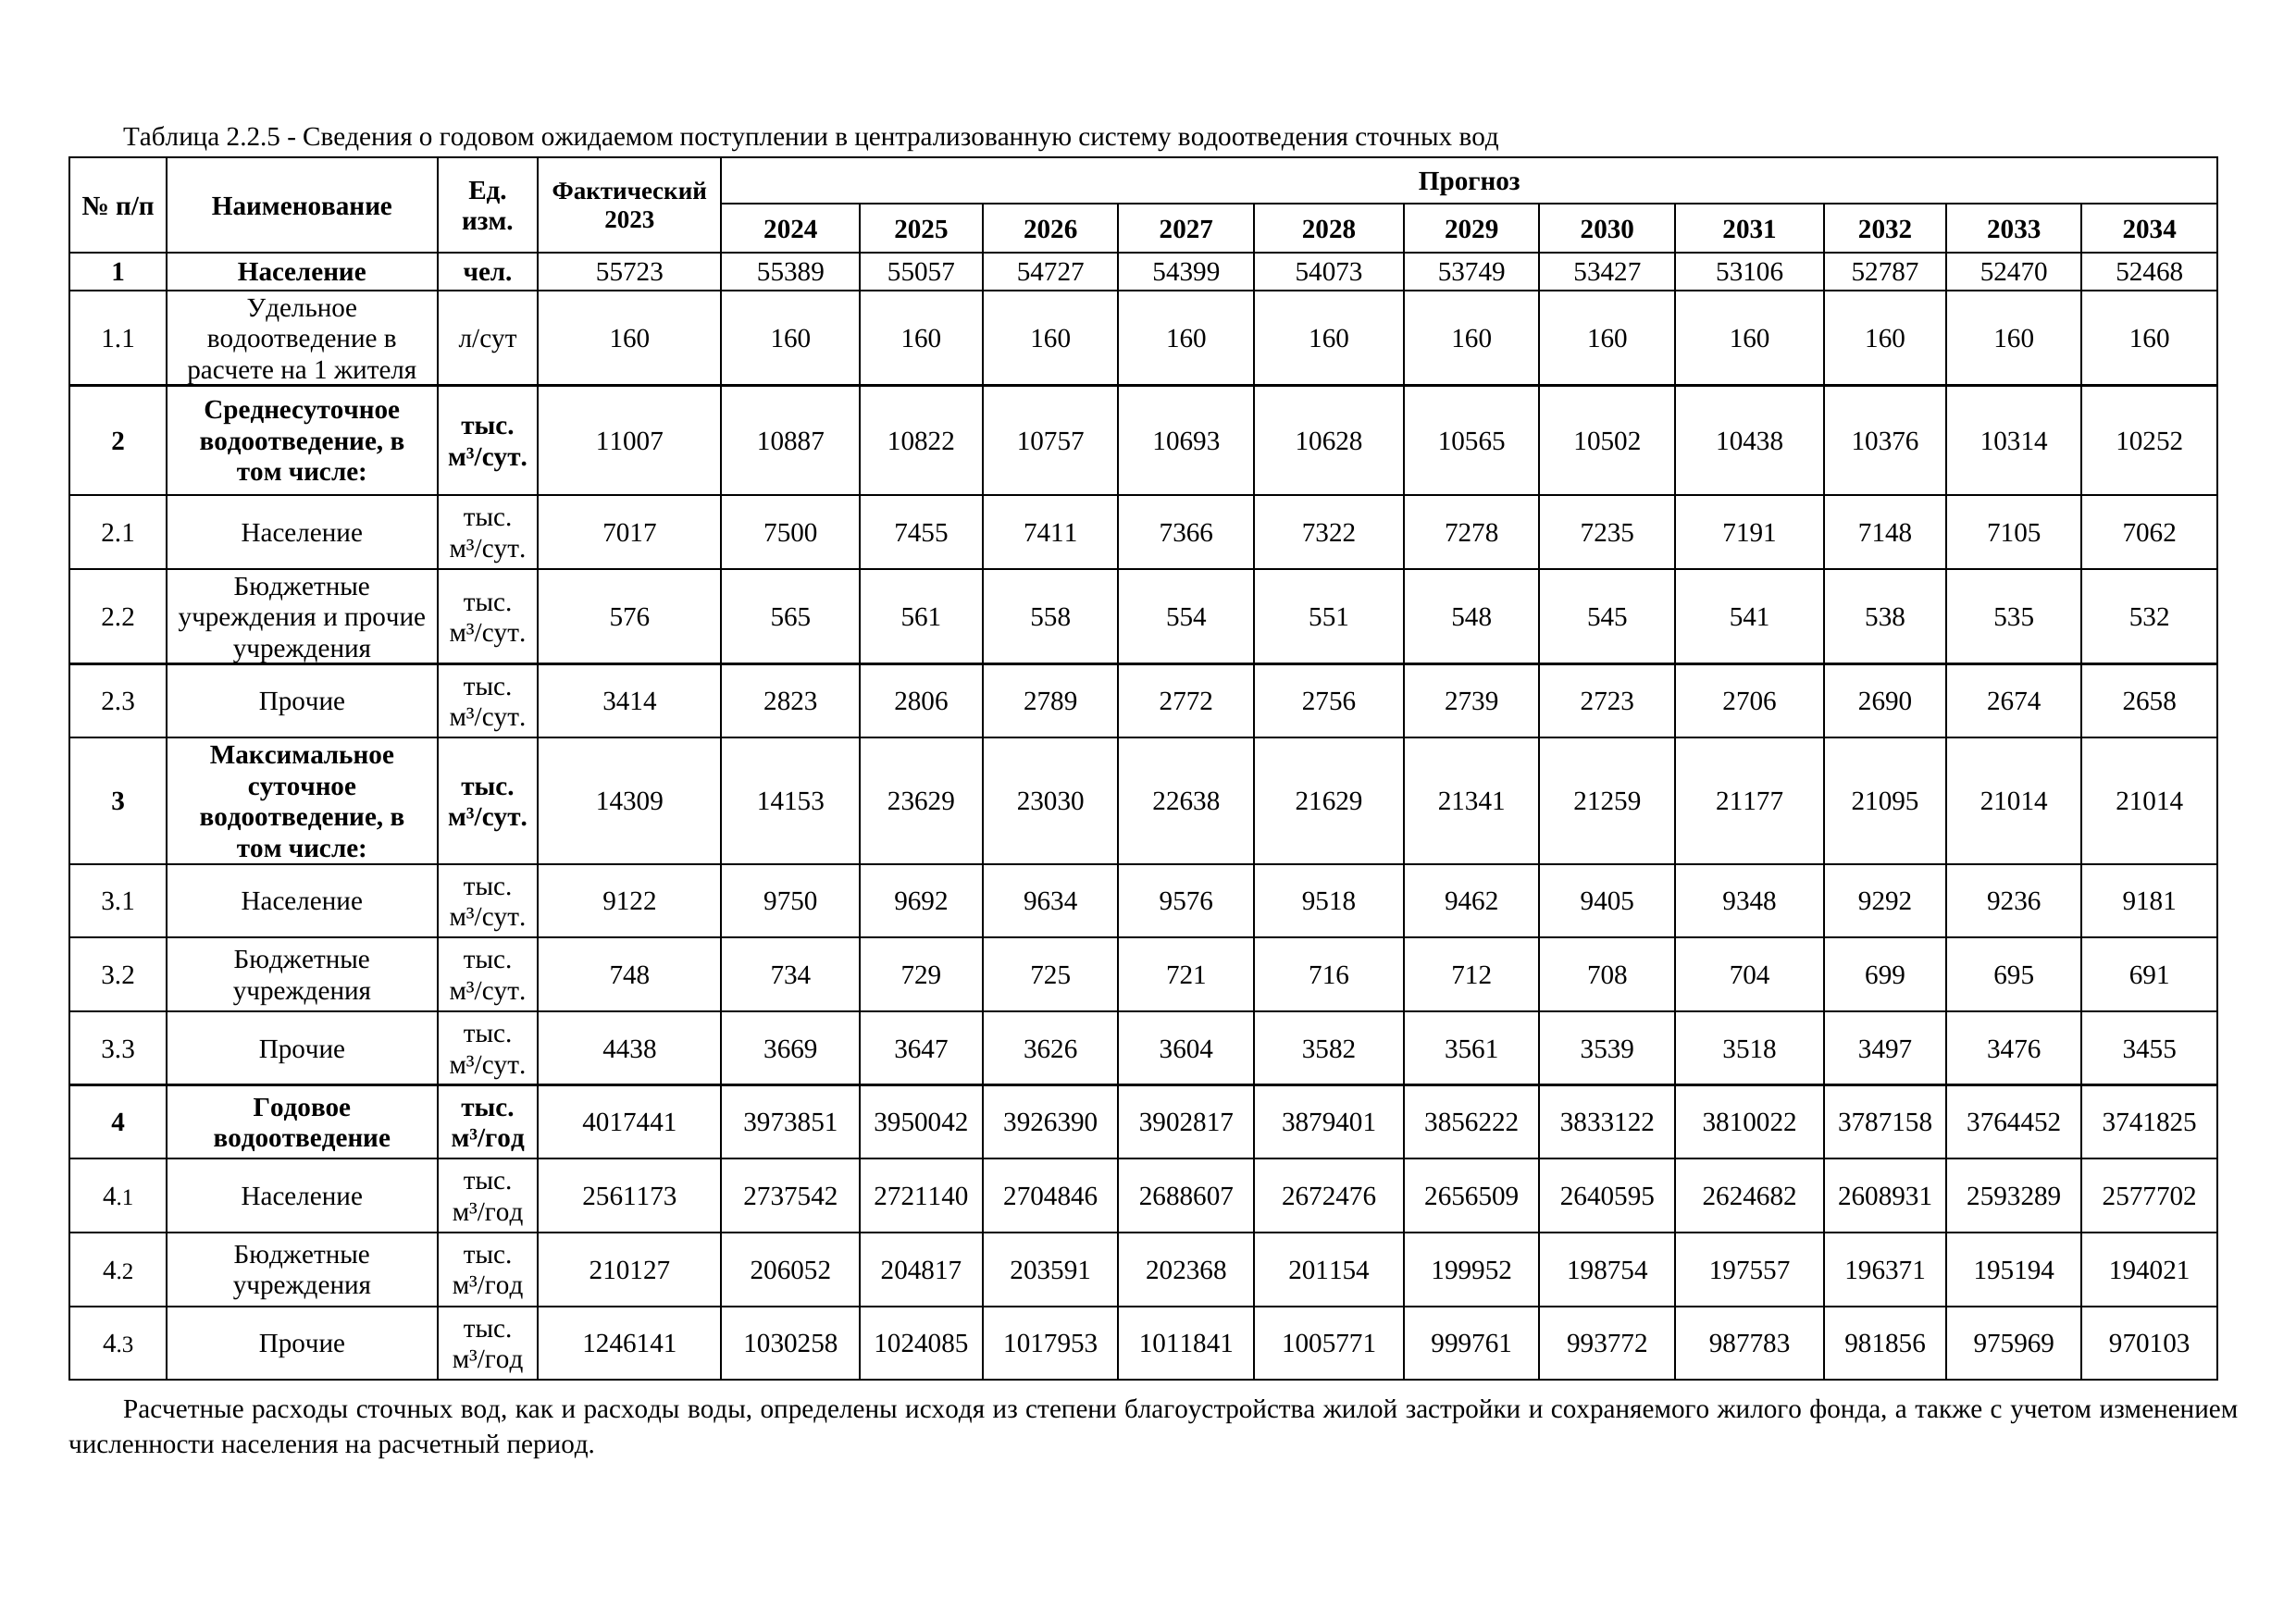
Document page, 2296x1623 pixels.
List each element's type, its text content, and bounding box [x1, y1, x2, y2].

table_cell 198754 [1540, 1233, 1674, 1306]
table_cell 3764452 [1947, 1086, 2080, 1158]
table_cell 10376 [1825, 387, 1945, 494]
table_cell 716 [1255, 938, 1403, 1010]
table_cell Среднесуточное водоотведение, в том числе: [168, 387, 437, 494]
table_cell 3973851 [722, 1086, 859, 1158]
table_cell 53427 [1540, 254, 1674, 290]
table_header Фактический 2023 [539, 158, 720, 252]
table_cell 1246141 [539, 1307, 720, 1379]
table_cell 2823 [722, 665, 859, 737]
table_cell 160 [1947, 291, 2080, 384]
table_cell л/сут [439, 291, 537, 384]
table_cell 3582 [1255, 1012, 1403, 1084]
table_cell 160 [1405, 291, 1538, 384]
table_cell чел. [439, 254, 537, 290]
table_cell 23030 [984, 738, 1117, 862]
table_cell 3.3 [70, 1012, 166, 1084]
table_cell 21177 [1676, 738, 1823, 862]
table_cell 558 [984, 570, 1117, 663]
table_cell 10887 [722, 387, 859, 494]
table_cell 10757 [984, 387, 1117, 494]
table_cell 2704846 [984, 1159, 1117, 1232]
table_cell 576 [539, 570, 720, 663]
table_cell 2.3 [70, 665, 166, 737]
table_cell тыс. м³/сут. [439, 570, 537, 663]
table_cell 3539 [1540, 1012, 1674, 1084]
table_cell 7191 [1676, 496, 1823, 568]
table_cell 1024085 [861, 1307, 982, 1379]
table_cell 9692 [861, 865, 982, 936]
table_cell 23629 [861, 738, 982, 862]
table_cell 7235 [1540, 496, 1674, 568]
table_cell 3476 [1947, 1012, 2080, 1084]
table_cell 53106 [1676, 254, 1823, 290]
table_cell 2608931 [1825, 1159, 1945, 1232]
table_cell Население [168, 496, 437, 568]
table_cell 2025 [861, 204, 982, 252]
table_cell 11007 [539, 387, 720, 494]
table_cell 2772 [1119, 665, 1253, 737]
table_cell 1005771 [1255, 1307, 1403, 1379]
table_cell 9292 [1825, 865, 1945, 936]
table_cell 7322 [1255, 496, 1403, 568]
table_cell Бюджетные учреждения [168, 938, 437, 1010]
table_cell 9405 [1540, 865, 1674, 936]
table_cell 160 [1825, 291, 1945, 384]
table_cell 203591 [984, 1233, 1117, 1306]
table_cell 10693 [1119, 387, 1253, 494]
table_cell тыс. м³/год [439, 1159, 537, 1232]
table_cell 2561173 [539, 1159, 720, 1232]
table_cell 7017 [539, 496, 720, 568]
table_cell 3.2 [70, 938, 166, 1010]
text Таблица 2.2.5 - Сведения о годовом ожидаемом поступлении в централизованную систему водоотведения сточных вод [68, 121, 2240, 152]
table_cell 4.1 [70, 1159, 166, 1232]
table_cell 2031 [1676, 204, 1823, 252]
table_cell 3810022 [1676, 1086, 1823, 1158]
table_cell 3604 [1119, 1012, 1253, 1084]
table_cell 541 [1676, 570, 1823, 663]
table_header № п/п [70, 158, 166, 252]
table_cell 3561 [1405, 1012, 1538, 1084]
table_cell 975969 [1947, 1307, 2080, 1379]
table_cell 554 [1119, 570, 1253, 663]
table_cell 201154 [1255, 1233, 1403, 1306]
table_cell 7278 [1405, 496, 1538, 568]
table_cell 704 [1676, 938, 1823, 1010]
table_cell 2706 [1676, 665, 1823, 737]
table_cell 10252 [2082, 387, 2216, 494]
table_cell 7366 [1119, 496, 1253, 568]
table_cell 748 [539, 938, 720, 1010]
table_cell 3455 [2082, 1012, 2216, 1084]
table_cell 53749 [1405, 254, 1538, 290]
table_cell 22638 [1119, 738, 1253, 862]
table_cell 2688607 [1119, 1159, 1253, 1232]
table_cell 1030258 [722, 1307, 859, 1379]
table_cell 2789 [984, 665, 1117, 737]
table_cell Максимальное суточное водоотведение, в том числе: [168, 738, 437, 862]
table_cell 55057 [861, 254, 982, 290]
table_cell 21629 [1255, 738, 1403, 862]
table_cell 4.3 [70, 1307, 166, 1379]
table_cell 9750 [722, 865, 859, 936]
table_cell 1 [70, 254, 166, 290]
table_cell 2024 [722, 204, 859, 252]
table_cell 3518 [1676, 1012, 1823, 1084]
table_cell 199952 [1405, 1233, 1538, 1306]
table_cell 2640595 [1540, 1159, 1674, 1232]
table_cell 1017953 [984, 1307, 1117, 1379]
table_header Ед. изм. [439, 158, 537, 252]
table_cell 3879401 [1255, 1086, 1403, 1158]
table_header Наименование [168, 158, 437, 252]
table_cell тыс. м³/год [439, 1233, 537, 1306]
table_cell 202368 [1119, 1233, 1253, 1306]
table_cell 210127 [539, 1233, 720, 1306]
table_cell 2658 [2082, 665, 2216, 737]
table_cell 10314 [1947, 387, 2080, 494]
table_cell 9634 [984, 865, 1117, 936]
table_cell 10502 [1540, 387, 1674, 494]
table_cell 9348 [1676, 865, 1823, 936]
table_cell 999761 [1405, 1307, 1538, 1379]
table_cell 987783 [1676, 1307, 1823, 1379]
table_cell 21341 [1405, 738, 1538, 862]
table_cell 535 [1947, 570, 2080, 663]
table_cell 2806 [861, 665, 982, 737]
table_cell 970103 [2082, 1307, 2216, 1379]
table_cell 3 [70, 738, 166, 862]
table_cell Прочие [168, 665, 437, 737]
table_cell 7455 [861, 496, 982, 568]
table_cell 4438 [539, 1012, 720, 1084]
table_cell 1.1 [70, 291, 166, 384]
table_cell тыс. м³/год [439, 1307, 537, 1379]
table_cell 2593289 [1947, 1159, 2080, 1232]
table_cell 2723 [1540, 665, 1674, 737]
table_cell 3.1 [70, 865, 166, 936]
table_cell 3497 [1825, 1012, 1945, 1084]
table_cell Население [168, 865, 437, 936]
table_cell 2027 [1119, 204, 1253, 252]
table_cell 195194 [1947, 1233, 2080, 1306]
table_cell 2739 [1405, 665, 1538, 737]
table_cell Удельное водоотведение в расчете на 1 жителя [168, 291, 437, 384]
table_cell 21014 [1947, 738, 2080, 862]
table_cell 4017441 [539, 1086, 720, 1158]
table_cell 54399 [1119, 254, 1253, 290]
table_cell 160 [1540, 291, 1674, 384]
table_cell 2624682 [1676, 1159, 1823, 1232]
table_cell 2.1 [70, 496, 166, 568]
table_cell 561 [861, 570, 982, 663]
table_cell 10628 [1255, 387, 1403, 494]
table_cell 2029 [1405, 204, 1538, 252]
table_cell 54073 [1255, 254, 1403, 290]
table_cell 4 [70, 1086, 166, 1158]
table_cell тыс. м³/сут. [439, 738, 537, 862]
table_cell 1011841 [1119, 1307, 1253, 1379]
table_cell Годовое водоотведение [168, 1086, 437, 1158]
table_cell 55723 [539, 254, 720, 290]
table_cell 7105 [1947, 496, 2080, 568]
table_cell 565 [722, 570, 859, 663]
table_cell 54727 [984, 254, 1117, 290]
table_cell 3414 [539, 665, 720, 737]
table_cell тыс. м³/сут. [439, 496, 537, 568]
table_cell 725 [984, 938, 1117, 1010]
table_cell 981856 [1825, 1307, 1945, 1379]
table_cell 3626 [984, 1012, 1117, 1084]
table_cell 545 [1540, 570, 1674, 663]
table_cell 2674 [1947, 665, 2080, 737]
table_cell 699 [1825, 938, 1945, 1010]
table_cell 2028 [1255, 204, 1403, 252]
table_cell 206052 [722, 1233, 859, 1306]
table_cell 3741825 [2082, 1086, 2216, 1158]
table_cell 21259 [1540, 738, 1674, 862]
table_cell 2656509 [1405, 1159, 1538, 1232]
table_cell 9518 [1255, 865, 1403, 936]
text Расчетные расходы сточных вод, как и расходы воды, определены исходя из степени благоустройства жилой застройки и сохраняемого жилого фонда, а также с учетом изменением численности населения на расчетный период. [68, 1393, 2240, 1459]
table_cell 9462 [1405, 865, 1538, 936]
table_cell 160 [1255, 291, 1403, 384]
table_cell тыс. м³/сут. [439, 387, 537, 494]
table_cell 3833122 [1540, 1086, 1674, 1158]
table_cell 2737542 [722, 1159, 859, 1232]
table_cell 2672476 [1255, 1159, 1403, 1232]
table_cell 4.2 [70, 1233, 166, 1306]
table_cell 52787 [1825, 254, 1945, 290]
table_cell 695 [1947, 938, 2080, 1010]
table_cell 3647 [861, 1012, 982, 1084]
table_cell 2756 [1255, 665, 1403, 737]
table_cell 160 [984, 291, 1117, 384]
table_cell 3950042 [861, 1086, 982, 1158]
table_cell 197557 [1676, 1233, 1823, 1306]
table_cell Население [168, 1159, 437, 1232]
table_cell 3856222 [1405, 1086, 1538, 1158]
table_cell 14309 [539, 738, 720, 862]
table_cell 2577702 [2082, 1159, 2216, 1232]
table_cell 160 [722, 291, 859, 384]
table_cell 532 [2082, 570, 2216, 663]
table_cell 2690 [1825, 665, 1945, 737]
table_cell 734 [722, 938, 859, 1010]
table_cell 2032 [1825, 204, 1945, 252]
table_cell 538 [1825, 570, 1945, 663]
table_cell 7062 [2082, 496, 2216, 568]
table_cell тыс. м³/год [439, 1086, 537, 1158]
table_cell 196371 [1825, 1233, 1945, 1306]
table_cell Прочие [168, 1012, 437, 1084]
table_cell 548 [1405, 570, 1538, 663]
table_cell 2026 [984, 204, 1117, 252]
table_cell 9236 [1947, 865, 2080, 936]
table_cell 3902817 [1119, 1086, 1253, 1158]
table_cell 10822 [861, 387, 982, 494]
table_cell 708 [1540, 938, 1674, 1010]
table_cell 21014 [2082, 738, 2216, 862]
table_cell 160 [861, 291, 982, 384]
table_cell 55389 [722, 254, 859, 290]
table_cell 160 [1676, 291, 1823, 384]
table_cell 2030 [1540, 204, 1674, 252]
table_cell 52470 [1947, 254, 2080, 290]
table_cell 14153 [722, 738, 859, 862]
table_cell Бюджетные учреждения [168, 1233, 437, 1306]
table_cell тыс. м³/сут. [439, 938, 537, 1010]
table_cell тыс. м³/сут. [439, 865, 537, 936]
table_cell тыс. м³/сут. [439, 665, 537, 737]
table_cell 160 [2082, 291, 2216, 384]
table_cell 7411 [984, 496, 1117, 568]
table_cell 3669 [722, 1012, 859, 1084]
table_cell 9122 [539, 865, 720, 936]
table_cell тыс. м³/сут. [439, 1012, 537, 1084]
table_cell 691 [2082, 938, 2216, 1010]
table_cell 2034 [2082, 204, 2216, 252]
table_cell Прочие [168, 1307, 437, 1379]
table_cell Бюджетные учреждения и прочие учреждения [168, 570, 437, 663]
table_cell 160 [539, 291, 720, 384]
table_cell 993772 [1540, 1307, 1674, 1379]
table_cell 712 [1405, 938, 1538, 1010]
table_cell 9181 [2082, 865, 2216, 936]
table_cell 52468 [2082, 254, 2216, 290]
table_cell 2.2 [70, 570, 166, 663]
table_cell 204817 [861, 1233, 982, 1306]
table_cell 10438 [1676, 387, 1823, 494]
table_cell 160 [1119, 291, 1253, 384]
table_cell 2721140 [861, 1159, 982, 1232]
table_cell 3926390 [984, 1086, 1117, 1158]
table_header Прогноз [722, 158, 2216, 203]
table_cell 21095 [1825, 738, 1945, 862]
table_cell 194021 [2082, 1233, 2216, 1306]
table_cell 9576 [1119, 865, 1253, 936]
table_cell 10565 [1405, 387, 1538, 494]
table_cell 2033 [1947, 204, 2080, 252]
table_cell 721 [1119, 938, 1253, 1010]
table_cell 7500 [722, 496, 859, 568]
table_cell 2 [70, 387, 166, 494]
table_cell 7148 [1825, 496, 1945, 568]
table_cell 551 [1255, 570, 1403, 663]
table_cell 3787158 [1825, 1086, 1945, 1158]
table_cell 729 [861, 938, 982, 1010]
table_cell Население [168, 254, 437, 290]
